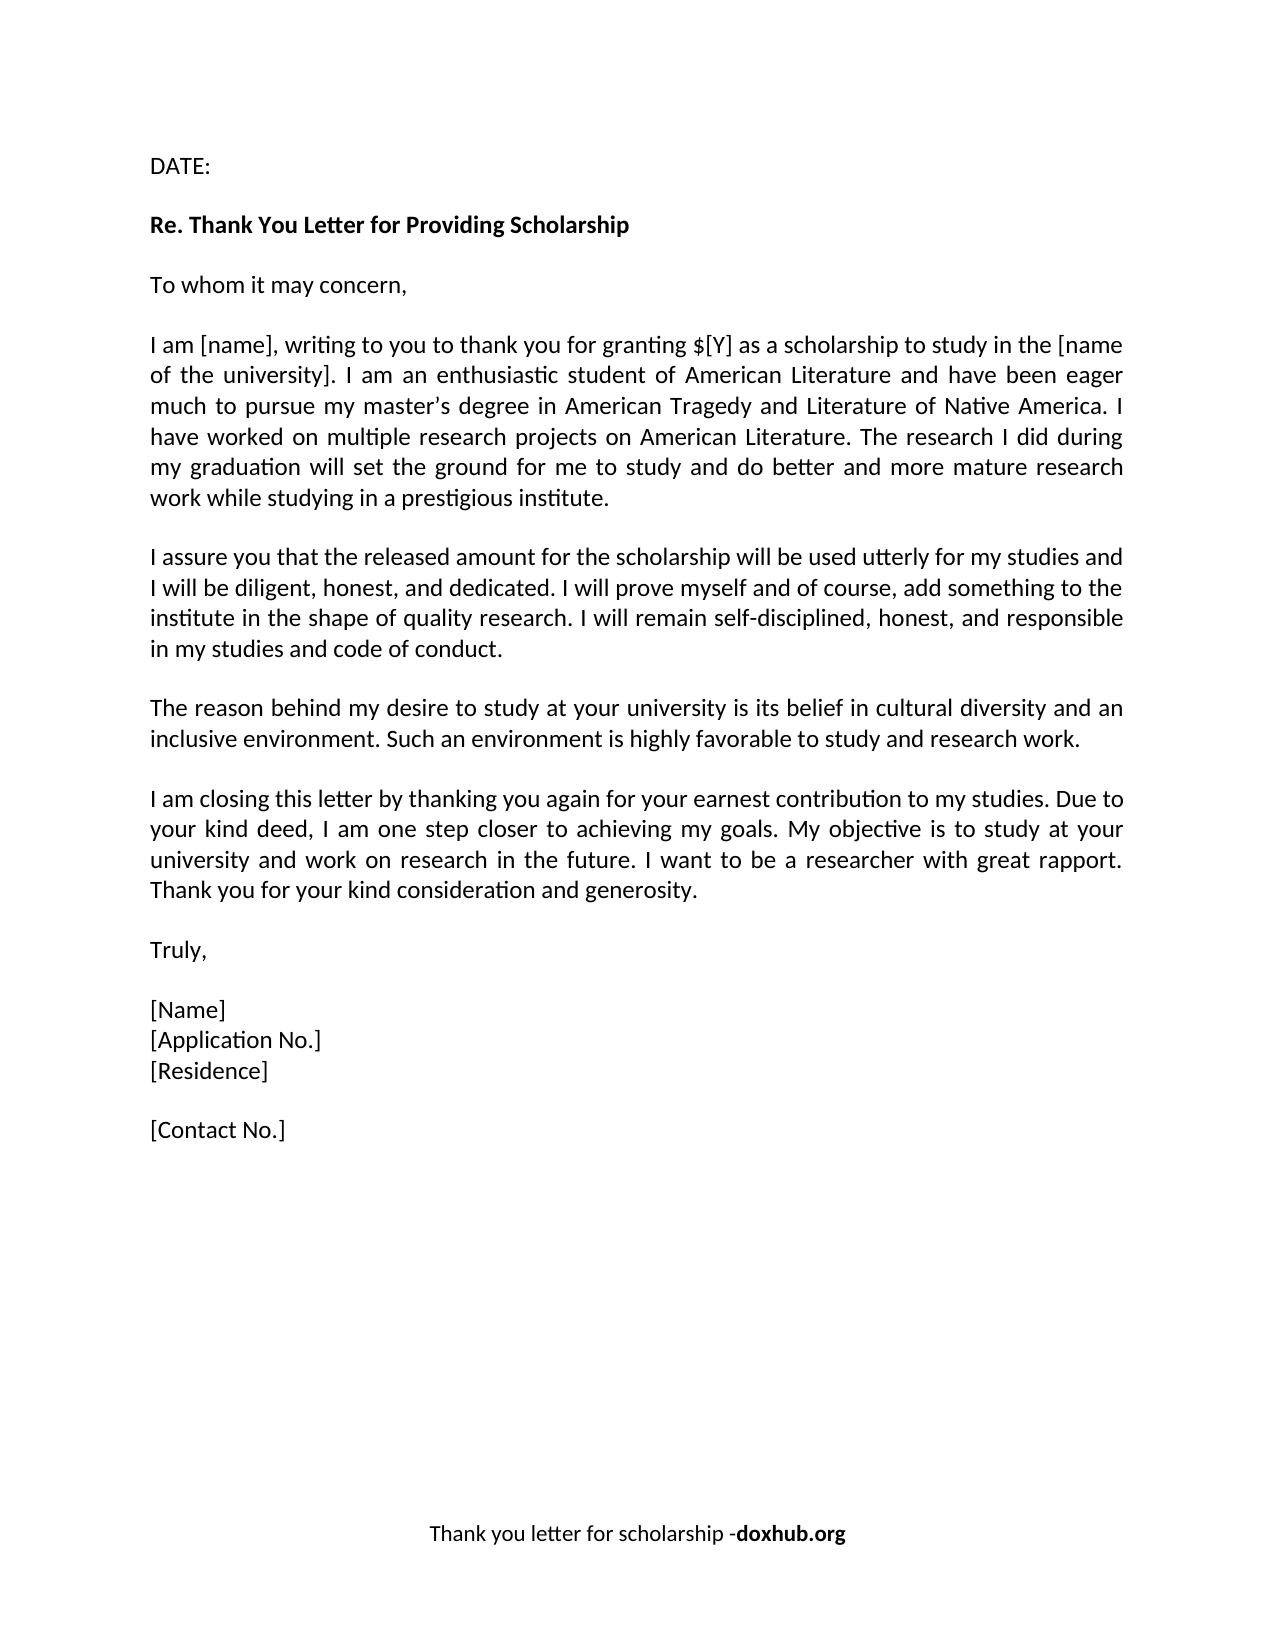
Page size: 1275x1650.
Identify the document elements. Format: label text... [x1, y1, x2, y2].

text [Contact No.] [150, 1114, 1125, 1145]
text I assure you that the released amount for the scholarship will be used utterly for my studies and I will be diligent, honest, and dedicated. I will prove myself and of course, add something to the institute in the shape of quality research. I will remain self-disciplined, honest, and responsible in my studies and code of conduct. [150, 541, 1125, 663]
text I am closing this letter by thanking you again for your earnest contribution to my studies. Due to your kind deed, I am one step closer to achieving my goals. My objective is to study at your university and work on research in the future. I want to be a researcher with great rapport. Thank you for your kind consideration and generosity. [150, 783, 1125, 905]
text I am [name], writing to you to thank you for granting $[Y] as a scholarship to study in the [name of the university]. I am an enthusiastic student of American Literature and have been eager much to pursue my master’s degree in American Tragedy and Literature of Native America. I have worked on multiple research projects on American Literature. The research I did during my graduation will set the ground for me to study and do better and more mature research work while studying in a prestigious institute. [150, 329, 1125, 512]
text Truly, [150, 934, 1125, 964]
text To whom it may concern, [150, 269, 1125, 300]
text The reason behind my desire to study at your university is its belief in cultural diversity and an inclusive environment. Such an environment is highly favorable to study and research work. [150, 693, 1125, 754]
text [Name] [Application No.] [Residence] [150, 994, 1125, 1085]
text DATE: [150, 150, 1125, 181]
text Re. Thank You Letter for Providing Scholarship [150, 210, 1125, 240]
